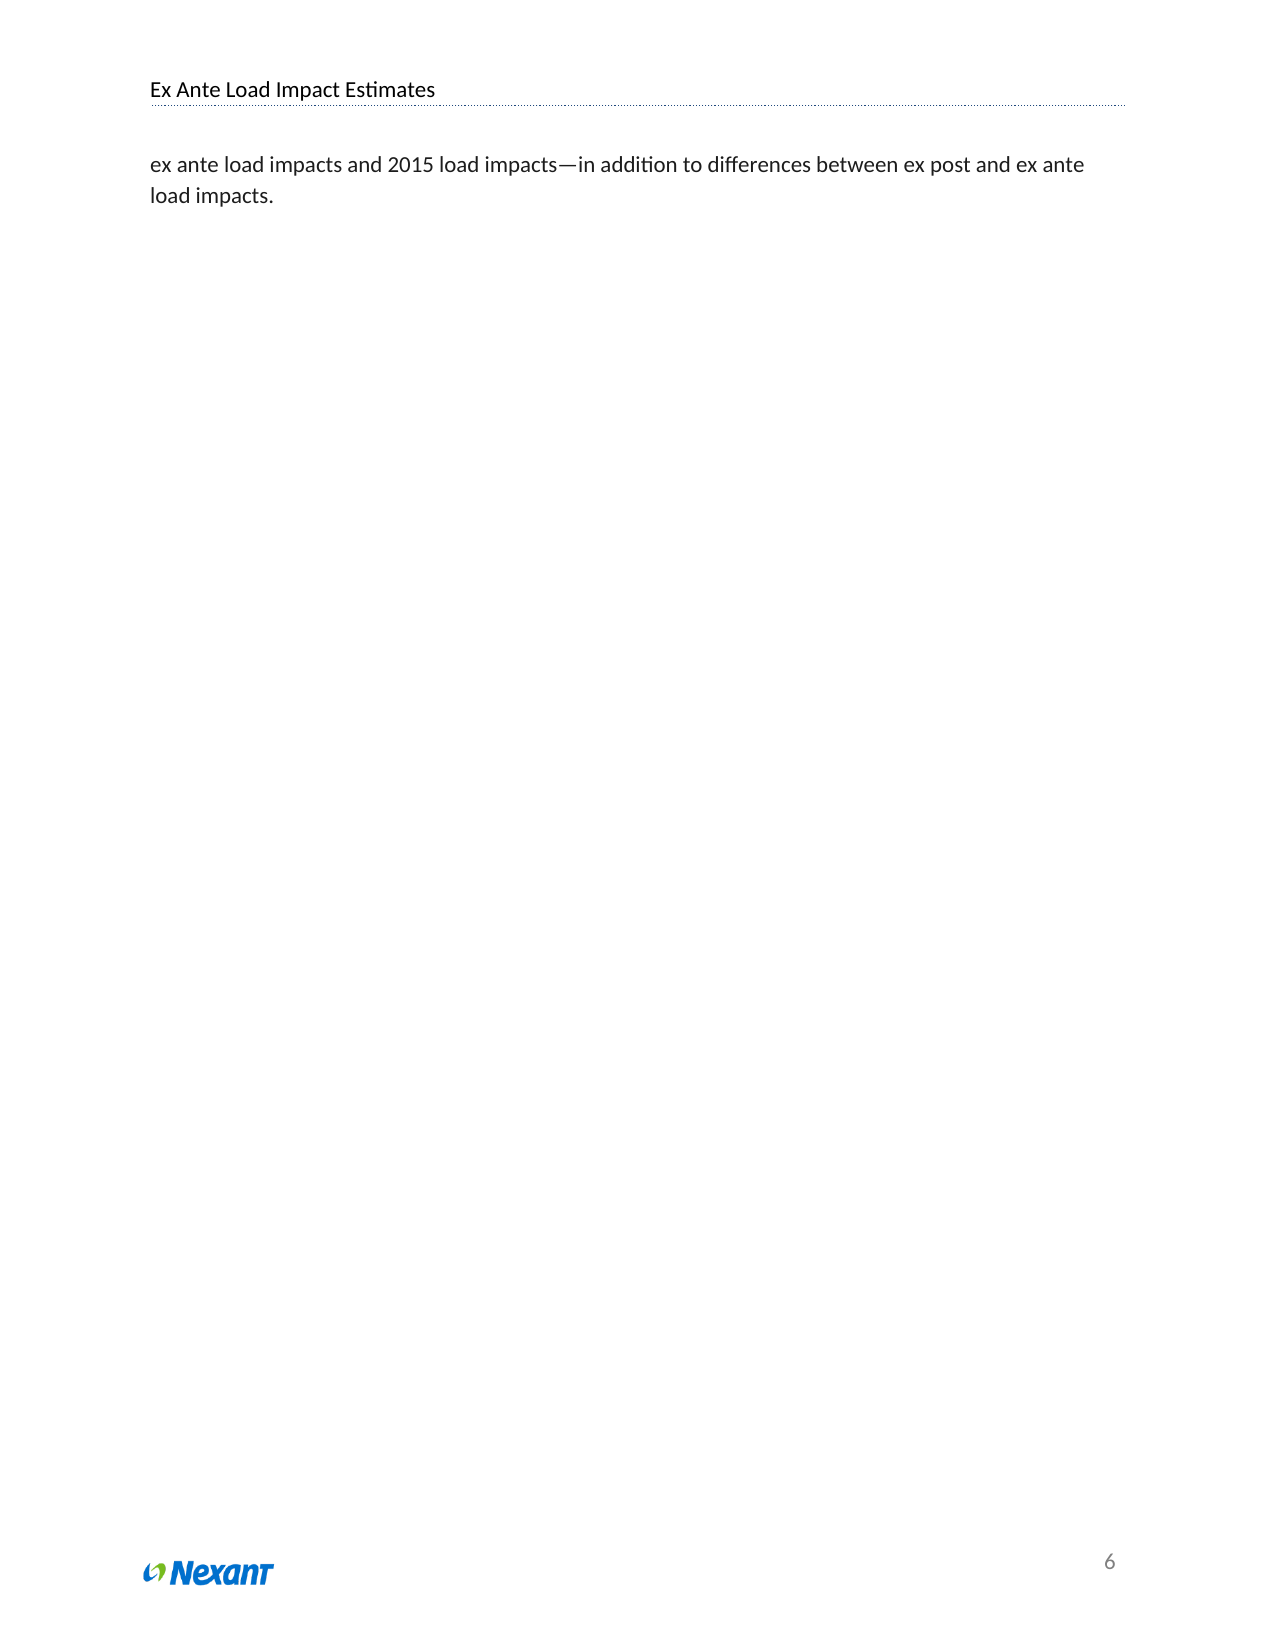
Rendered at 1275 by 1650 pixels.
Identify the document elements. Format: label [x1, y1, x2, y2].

text [150, 150, 1125, 209]
picture [124, 1542, 293, 1603]
